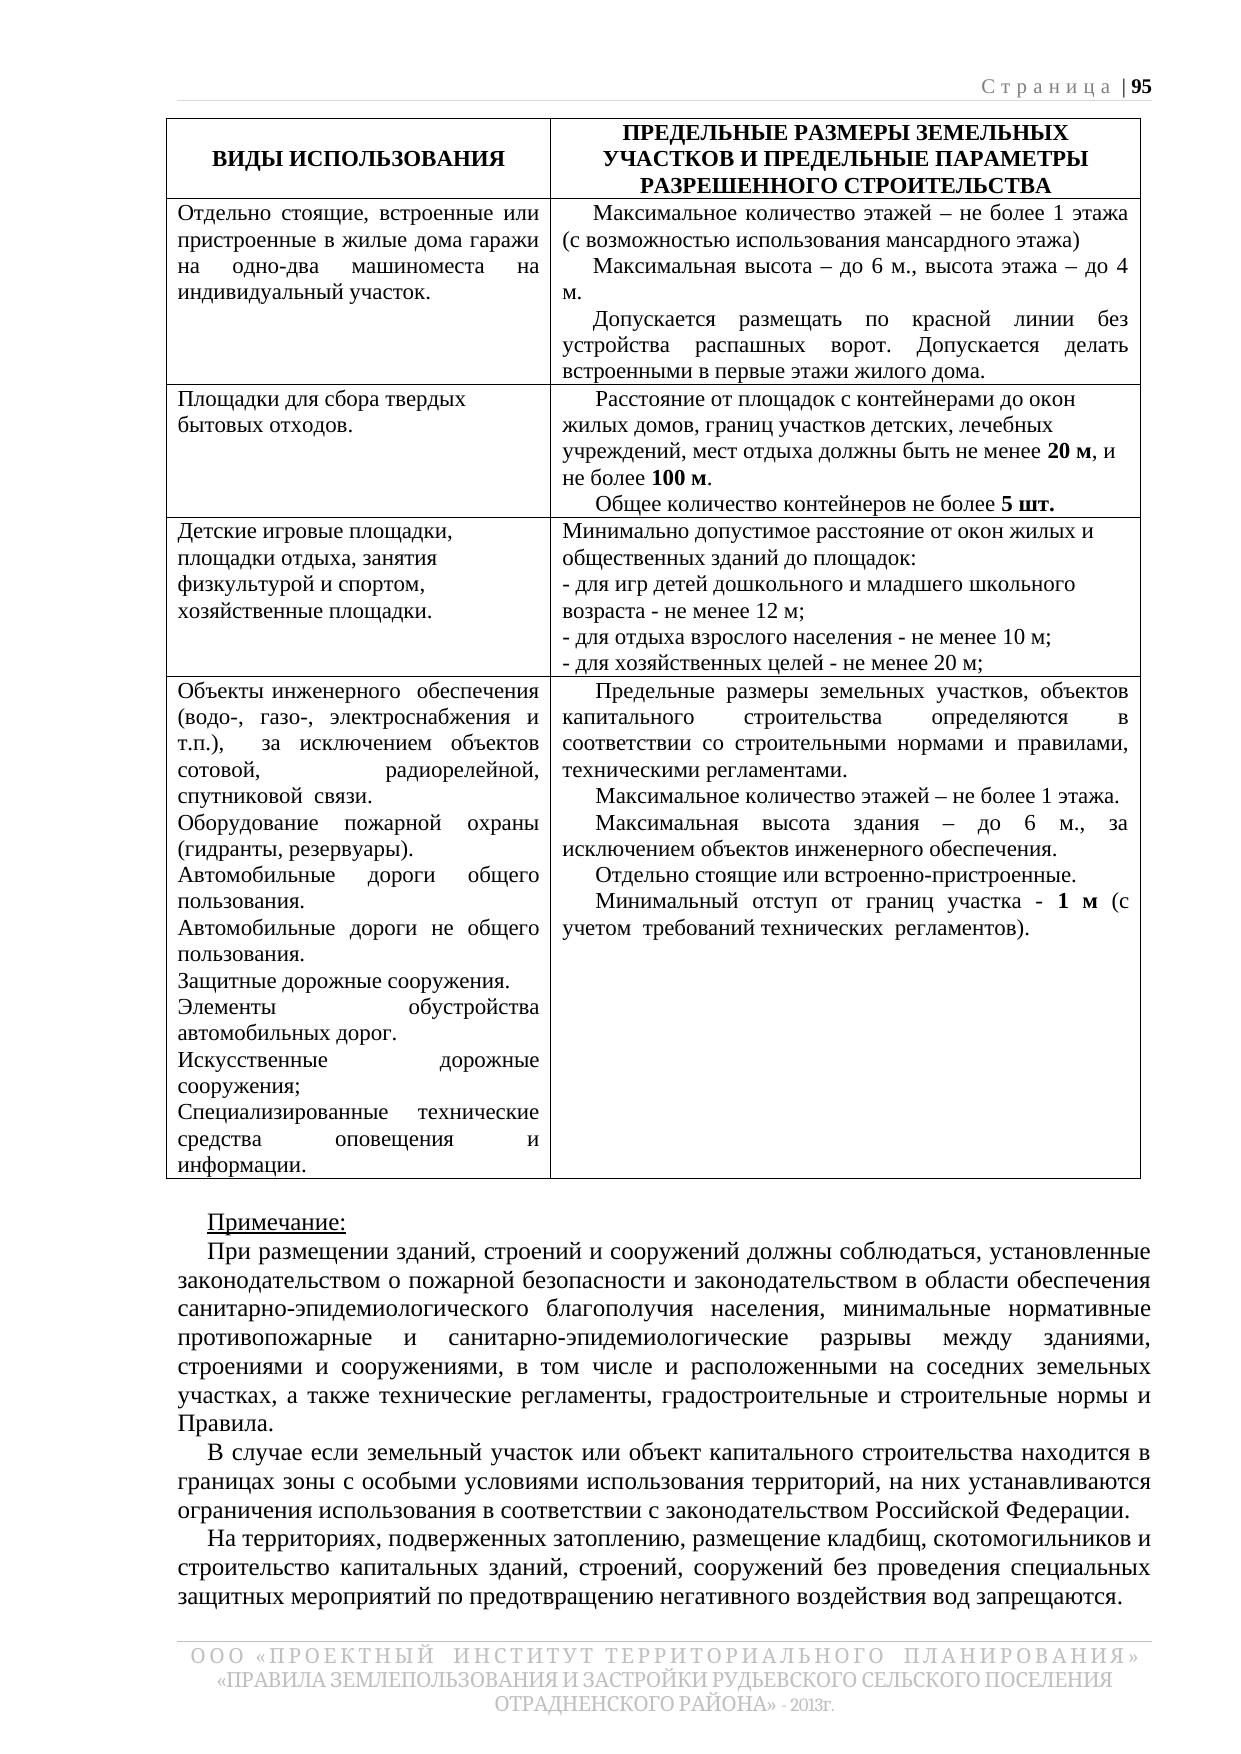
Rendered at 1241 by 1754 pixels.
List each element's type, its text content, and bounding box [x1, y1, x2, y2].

table_cell Предельные размеры земельных участков, объектов капитального строительства определяются в соответствии со строительными нормами и правилами, техническими регламентами. Максимальное количество этажей – не более 1 этажа. Максимальная высота здания – до 6 м., за исключением объектов инженерного обеспечения. Отдельно стоящие или встроенно-пристроенные. Минимальный отступ от границ участка - 1 м (с учетом требований технических регламентов). [551, 677, 1140, 1177]
table_cell Расстояние от площадок с контейнерами до окон жилых домов, границ участков детских, лечебных учреждений, мест отдыха должны быть не менее 20 м, и не более 100 м. Общее количество контейнеров не более 5 шт. [551, 385, 1140, 517]
table_cell Детские игровые площадки, площадки отдыха, занятия физкультурой и спортом, хозяйственные площадки. [167, 518, 550, 676]
table_cell Отдельно стоящие, встроенные или пристроенные в жилые дома гаражи на одно-два машиноместа на индивидуальный участок. [167, 199, 550, 384]
table_header ПРЕДЕЛЬНЫЕ РАЗМЕРЫ ЗЕМЕЛЬНЫХ УЧАСТКОВ И ПРЕДЕЛЬНЫЕ ПАРАМЕТРЫ РАЗРЕШЕННОГО СТРОИТЕЛЬСТВА [551, 119, 1140, 198]
table_header ВИДЫ ИСПОЛЬЗОВАНИЯ [167, 119, 550, 198]
table_cell Площадки для сбора твердых бытовых отходов. [167, 385, 550, 517]
table_cell Максимальное количество этажей – не более 1 этажа (с возможностью использования мансардного этажа) Максимальная высота – до 6 м., высота этажа – до 4 м. Допускается размещать по красной линии без устройства распашных ворот. Допускается делать встроенными в первые этажи жилого дома. [551, 199, 1140, 384]
table_cell Объекты инженерного обеспечения (водо-, газо-, электроснабжения и т.п.), за исключением объектов сотовой, радиорелейной, спутниковой связи. Оборудование пожарной охраны (гидранты, резервуары). Автомобильные дороги общего пользования. Автомобильные дороги не общего пользования. Защитные дорожные сооружения. Элементы обустройства автомобильных дорог. Искусственные дорожные сооружения; Специализированные технические средства оповещения и информации. [167, 677, 550, 1177]
text В случае если земельный участок или объект капитального строительства находится в границах зоны с особыми условиями использования территорий, на них устанавливаются ограничения использования в соответствии с законодательством Российской Федерации. [177, 1437, 1152, 1523]
text При размещении зданий, строений и сооружений должны соблюдаться, установленные законодательством о пожарной безопасности и законодательством в области обеспечения санитарно-эпидемиологического благополучия населения, минимальные нормативные противопожарные и санитарно-эпидемиологические разрывы между зданиями, строениями и сооружениями, в том числе и расположенными на соседних земельных участках, а также технические регламенты, градостроительные и строительные нормы и Правила. [177, 1236, 1152, 1437]
text Примечание: [177, 1207, 1152, 1236]
table_cell Минимально допустимое расстояние от окон жилых и общественных зданий до площадок: - для игр детей дошкольного и младшего школьного возраста - не менее 12 м; - для отдыха взрослого населения - не менее 10 м; - для хозяйственных целей - не менее 20 м; [551, 518, 1140, 676]
text На территориях, подверженных затоплению, размещение кладбищ, скотомогильников и строительство капитальных зданий, строений, сооружений без проведения специальных защитных мероприятий по предотвращению негативного воздействия вод запрещаются. [177, 1523, 1152, 1610]
